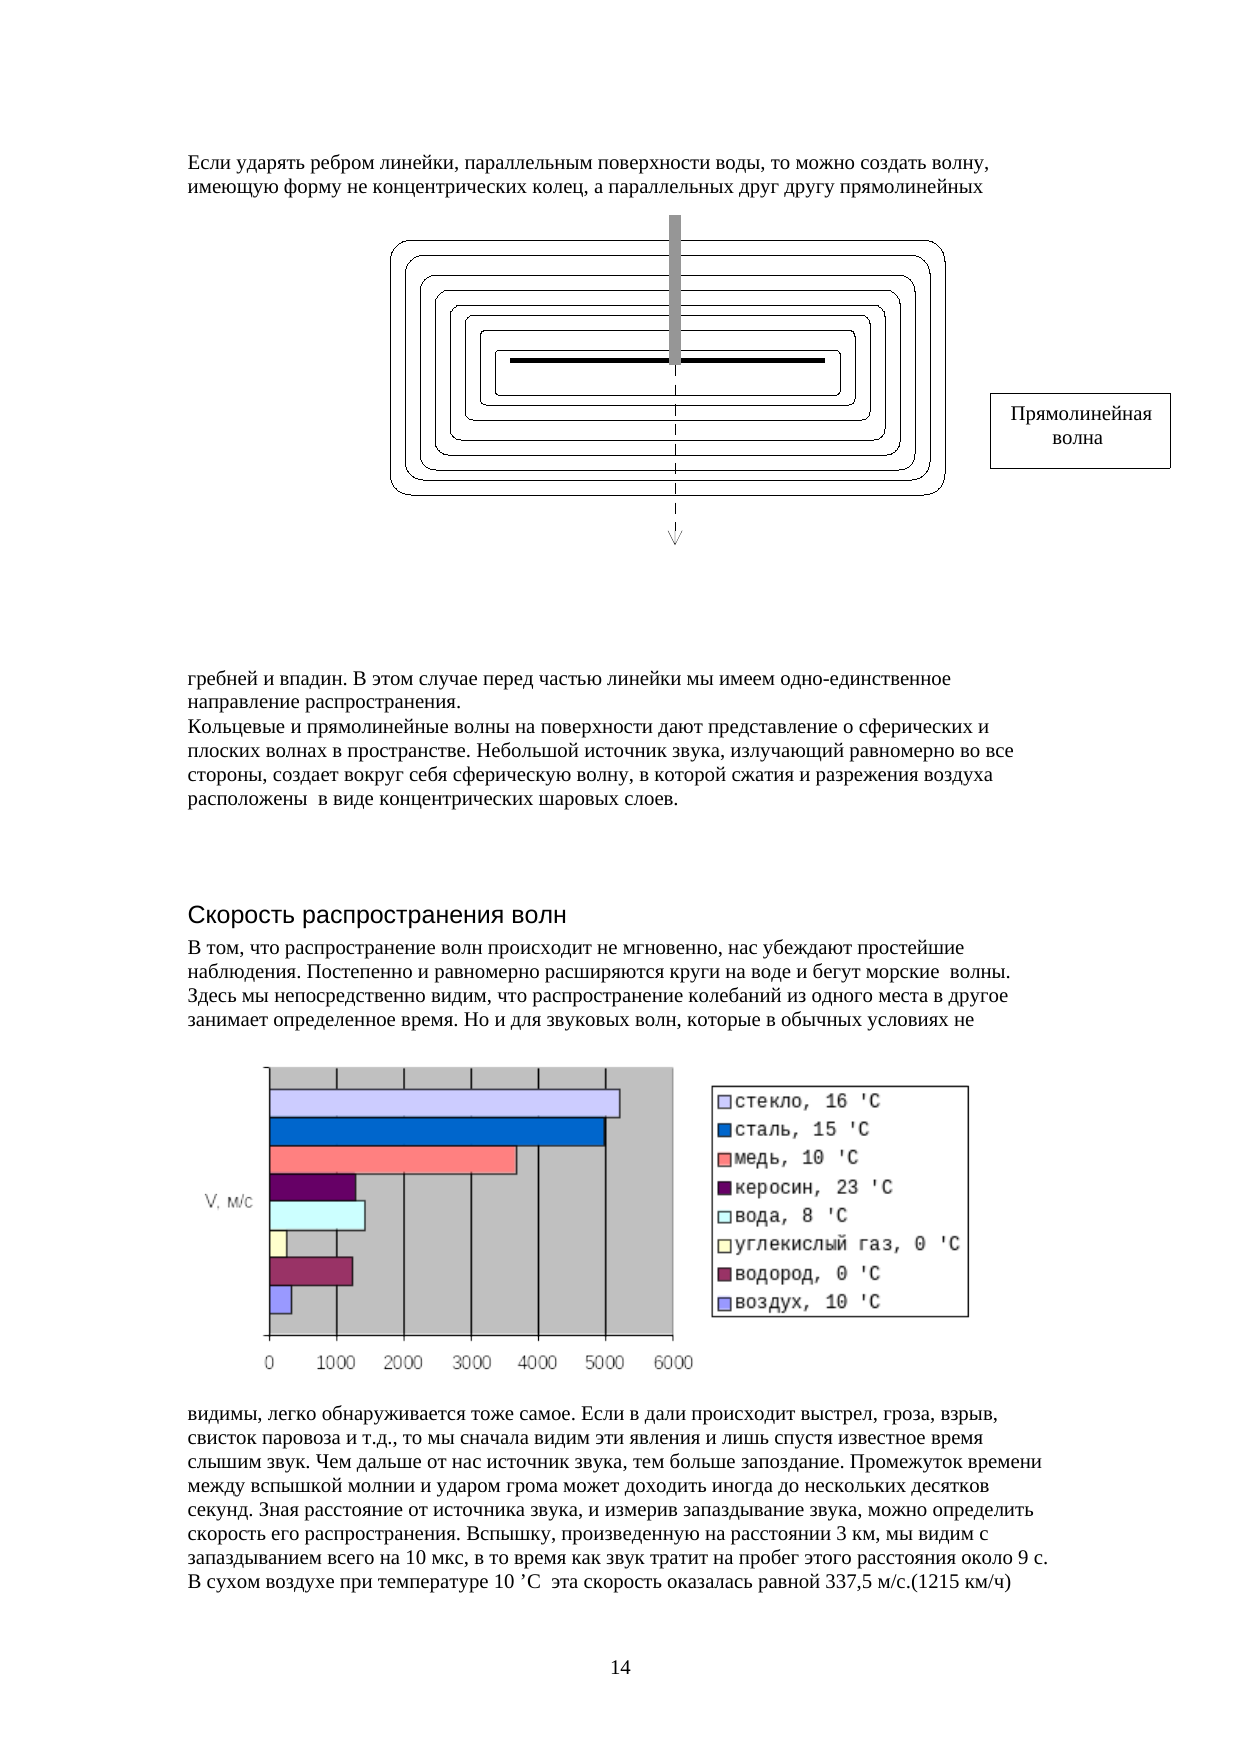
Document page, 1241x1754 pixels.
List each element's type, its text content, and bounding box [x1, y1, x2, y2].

subtitle Скорость распространения волн [187, 899, 1053, 928]
text Кольцевые и прямолинейные волны на поверхности дают представление о сферических и плоских волнах в пространстве. Небольшой источник звука, излучающий равномерно во все стороны, создает вокруг себя сферическую волну, в которой сжатия и разрежения воздуха расположены в виде концентрических шаровых слоев. [187, 713, 1053, 810]
text гребней и впадин. В этом случае перед частью линейки мы имеем одно-единственное направление распространения. [187, 665, 1053, 713]
text В том, что распространение волн происходит не мгновенно, нас убеждают простейшие наблюдения. Постепенно и равномерно расширяются круги на воде и бегут морские волны. [187, 934, 1053, 983]
text слышим звук. Чем дальше от нас источник звука, тем больше запоздание. Промежуток времени между вспышкой молнии и ударом грома может доходить иногда до нескольких десятков секунд. Зная расстояние от источника звука, и измерив запаздывание звука, можно определить скорость его распространения. Вспышку, произведенную на расстоянии 3 км, мы видим с запаздыванием всего на 10 мкс, в то время как звук тратит на пробег этого расстояния около 9 с. В сухом воздухе при температуре 10 ’C эта скорость оказалась равной 337,5 м/с.(1215 км/ч) [187, 1449, 1053, 1593]
text Если ударять ребром линейки, параллельным поверхности воды, то можно создать волну, имеющую форму не концентрических колец, а параллельных друг другу прямолинейных [187, 150, 1053, 198]
text Здесь мы непосредственно видим, что распространение колебаний из одного места в другое занимает определенное время. Но и для звуковых волн, которые в обычных условиях не видимы, легко обнаруживается тоже самое. Если в дали происходит выстрел, гроза, взрыв, свисток паровоза и т.д., то мы сначала видим эти явления и лишь спустя известное время [187, 983, 1053, 1449]
